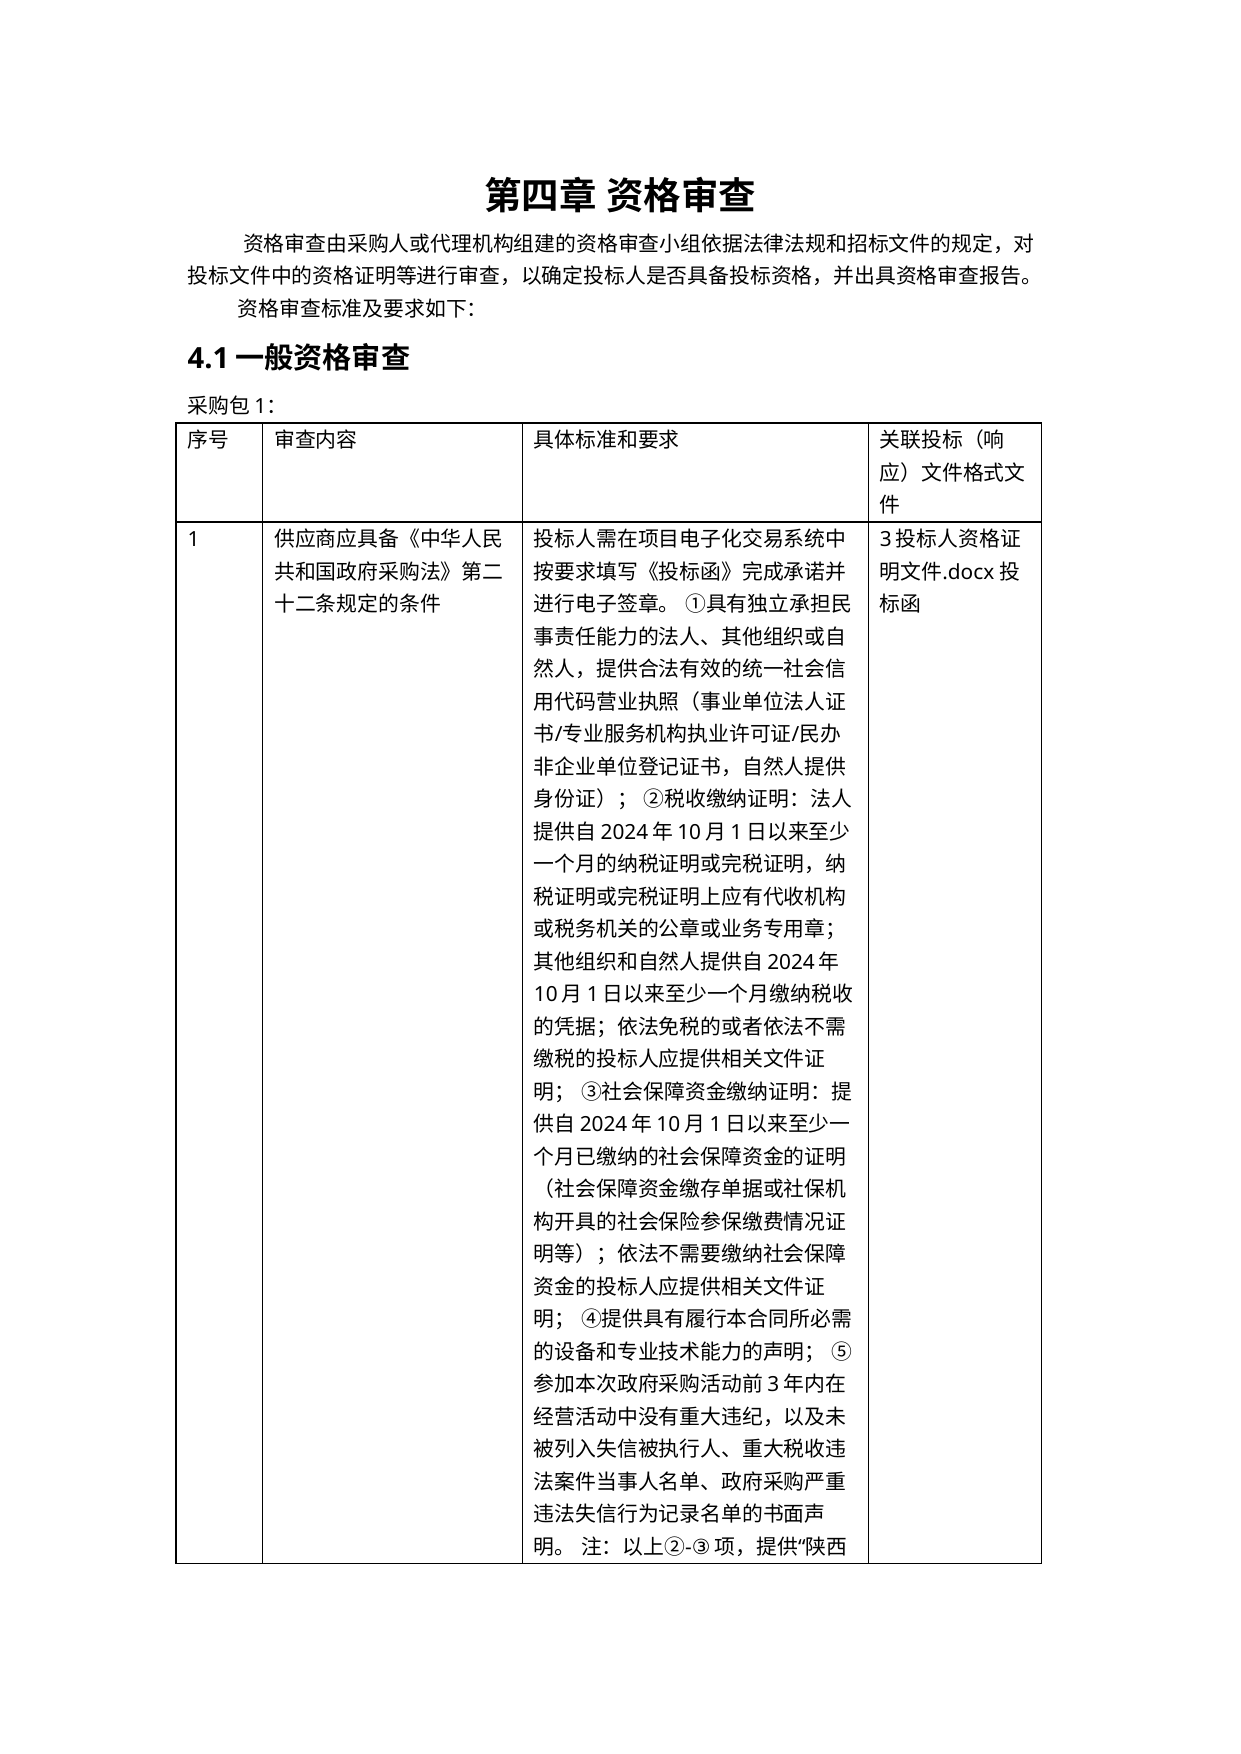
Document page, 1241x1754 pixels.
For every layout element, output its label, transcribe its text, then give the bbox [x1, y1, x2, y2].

text 第四章 资格审查 [187, 162, 1053, 227]
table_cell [523, 523, 868, 1563]
table_header 关联投标（响应）文件格式文件 [869, 424, 1041, 521]
table_header 序号 [177, 424, 262, 521]
table_cell 1 [177, 523, 262, 1563]
table_cell 3投标人资格证明文件.docx 投标函 [869, 523, 1041, 1563]
table_header 审查内容 [263, 424, 522, 521]
text 资格审查标准及要求如下： [187, 292, 1053, 324]
table_header 具体标准和要求 [523, 424, 868, 521]
text 4.1一般资格审查 [187, 324, 1053, 389]
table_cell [263, 523, 522, 1563]
text 采购包1： [187, 389, 1053, 422]
text 资格审查由采购人或代理机构组建的资格审查小组依据法律法规和招标文件的规定，对投标文件中的资格证明等进行审查，以确定投标人是否具备投标资格，并出具资格审查报告。 [187, 227, 1053, 292]
